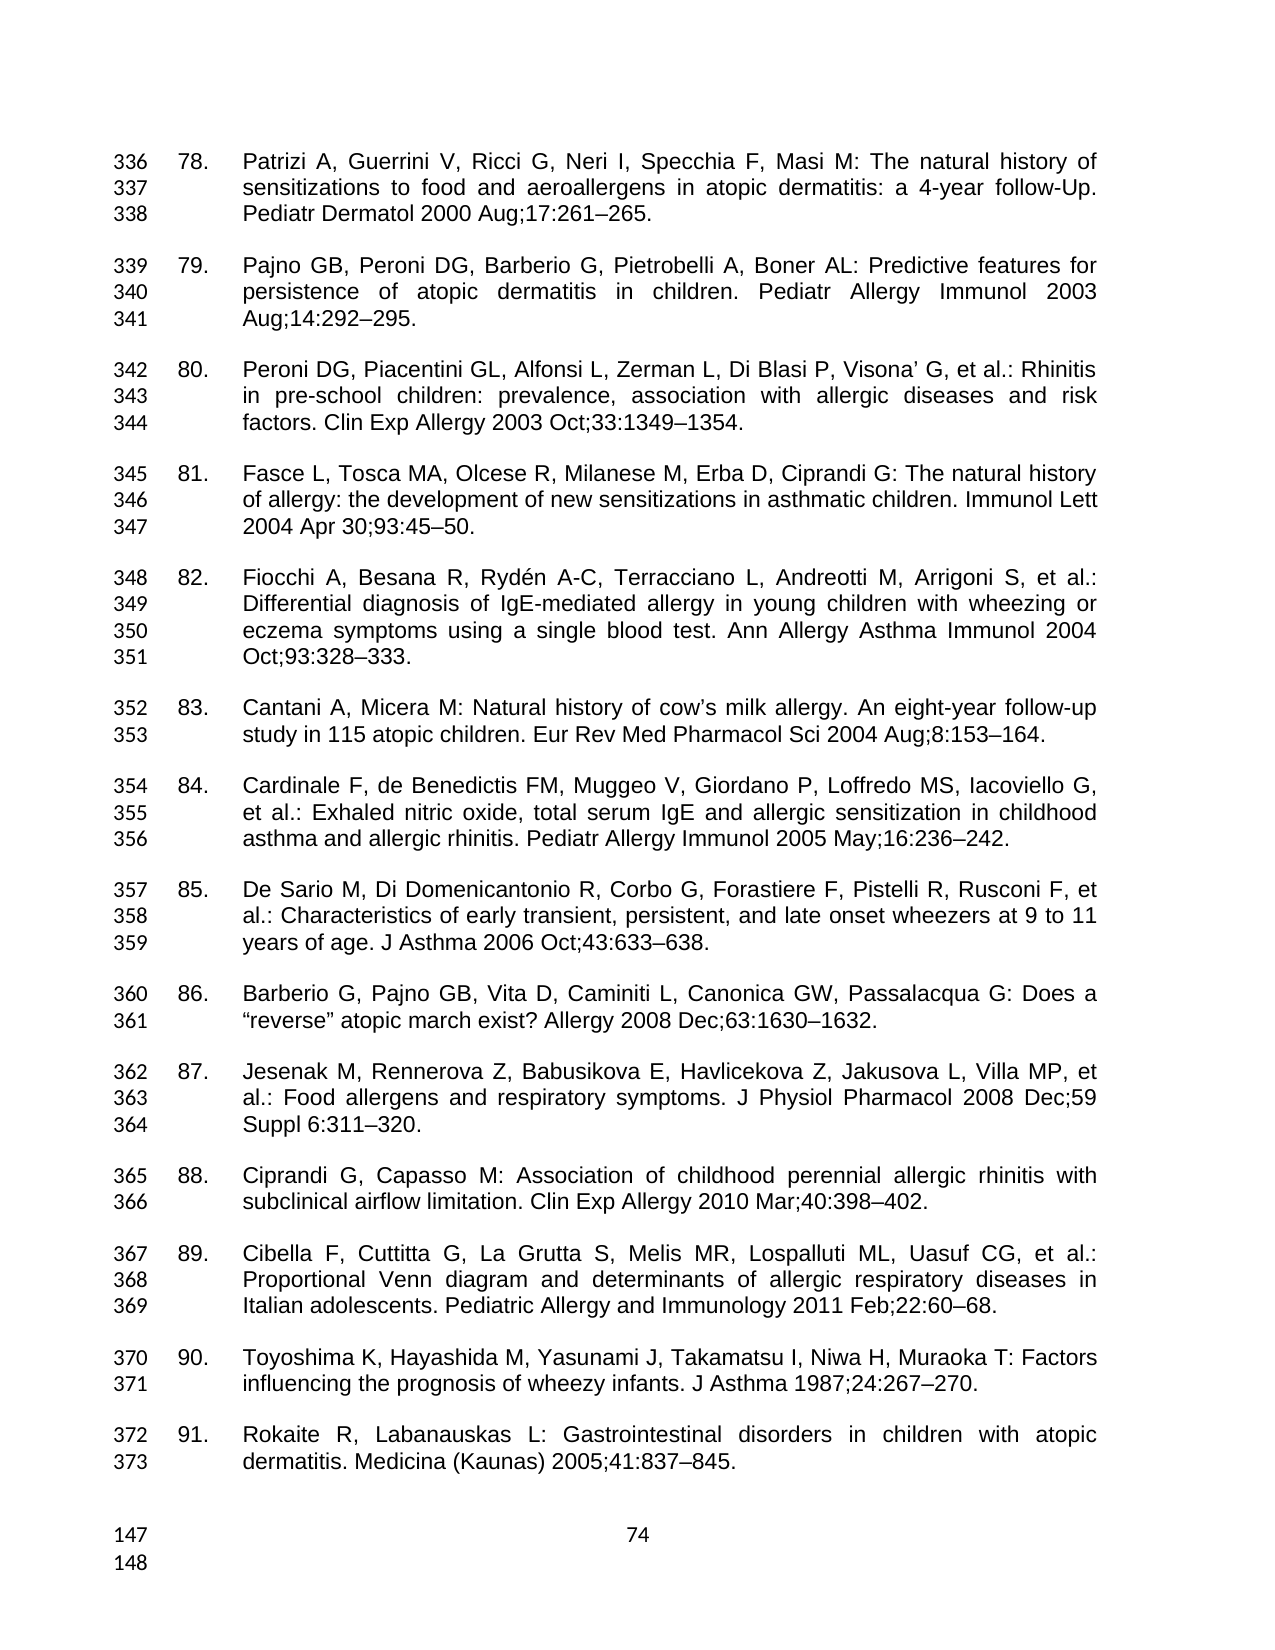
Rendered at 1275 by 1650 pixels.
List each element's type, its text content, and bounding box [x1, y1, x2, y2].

text 82. Fiocchi A, Besana R, Rydén A-C, Terracciano L, Andreotti M, Arrigoni S, et al.: Differential diagnosis of IgE-mediated allergy in young children with wheezing or eczema symptoms using a single blood test. Ann Allergy Asthma Immunol 2004 Oct;93:328–333. [177, 564, 1098, 669]
text 86. Barberio G, Pajno GB, Vita D, Caminiti L, Canonica GW, Passalacqua G: Does a “reverse” atopic march exist? Allergy 2008 Dec;63:1630–1632. [177, 980, 1098, 1033]
text 90. Toyoshima K, Hayashida M, Yasunami J, Takamatsu I, Niwa H, Muraoka T: Factors influencing the prognosis of wheezy infants. J Asthma 1987;24:267–270. [177, 1344, 1098, 1396]
text 91. Rokaite R, Labanauskas L: Gastrointestinal disorders in children with atopic dermatitis. Medicina (Kaunas) 2005;41:837–845. [177, 1421, 1098, 1474]
text 85. De Sario M, Di Domenicantonio R, Corbo G, Forastiere F, Pistelli R, Rusconi F, et al.: Characteristics of early transient, persistent, and late onset wheezers at 9 to 11 years of age. J Asthma 2006 Oct;43:633–638. [177, 876, 1098, 955]
text 84. Cardinale F, de Benedictis FM, Muggeo V, Giordano P, Loffredo MS, Iacoviello G, et al.: Exhaled nitric oxide, total serum IgE and allergic sensitization in childhood asthma and allergic rhinitis. Pediatr Allergy Immunol 2005 May;16:236–242. [177, 772, 1098, 851]
text 87. Jesenak M, Rennerova Z, Babusikova E, Havlicekova Z, Jakusova L, Villa MP, et al.: Food allergens and respiratory symptoms. J Physiol Pharmacol 2008 Dec;59 Suppl 6:311–320. [177, 1058, 1098, 1137]
text 83. Cantani A, Micera M: Natural history of cow’s milk allergy. An eight-year follow-up study in 115 atopic children. Eur Rev Med Pharmacol Sci 2004 Aug;8:153–164. [177, 694, 1098, 747]
text 81. Fasce L, Tosca MA, Olcese R, Milanese M, Erba D, Ciprandi G: The natural history of allergy: the development of new sensitizations in asthmatic children. Immunol Lett 2004 Apr 30;93:45–50. [177, 460, 1098, 539]
text 88. Ciprandi G, Capasso M: Association of childhood perennial allergic rhinitis with subclinical airflow limitation. Clin Exp Allergy 2010 Mar;40:398–402. [177, 1162, 1098, 1215]
text 89. Cibella F, Cuttitta G, La Grutta S, Melis MR, Lospalluti ML, Uasuf CG, et al.: Proportional Venn diagram and determinants of allergic respiratory diseases in Italian adolescents. Pediatric Allergy and Immunology 2011 Feb;22:60–68. [177, 1240, 1098, 1319]
text 80. Peroni DG, Piacentini GL, Alfonsi L, Zerman L, Di Blasi P, Visona’ G, et al.: Rhinitis in pre-school children: prevalence, association with allergic diseases and risk factors. Clin Exp Allergy 2003 Oct;33:1349–1354. [177, 356, 1098, 435]
text 78. Patrizi A, Guerrini V, Ricci G, Neri I, Specchia F, Masi M: The natural history of sensitizations to food and aeroallergens in atopic dermatitis: a 4-year follow-Up. Pediatr Dermatol 2000 Aug;17:261–265. [177, 148, 1098, 227]
text 79. Pajno GB, Peroni DG, Barberio G, Pietrobelli A, Boner AL: Predictive features for persistence of atopic dermatitis in children. Pediatr Allergy Immunol 2003 Aug;14:292–295. [177, 252, 1098, 331]
